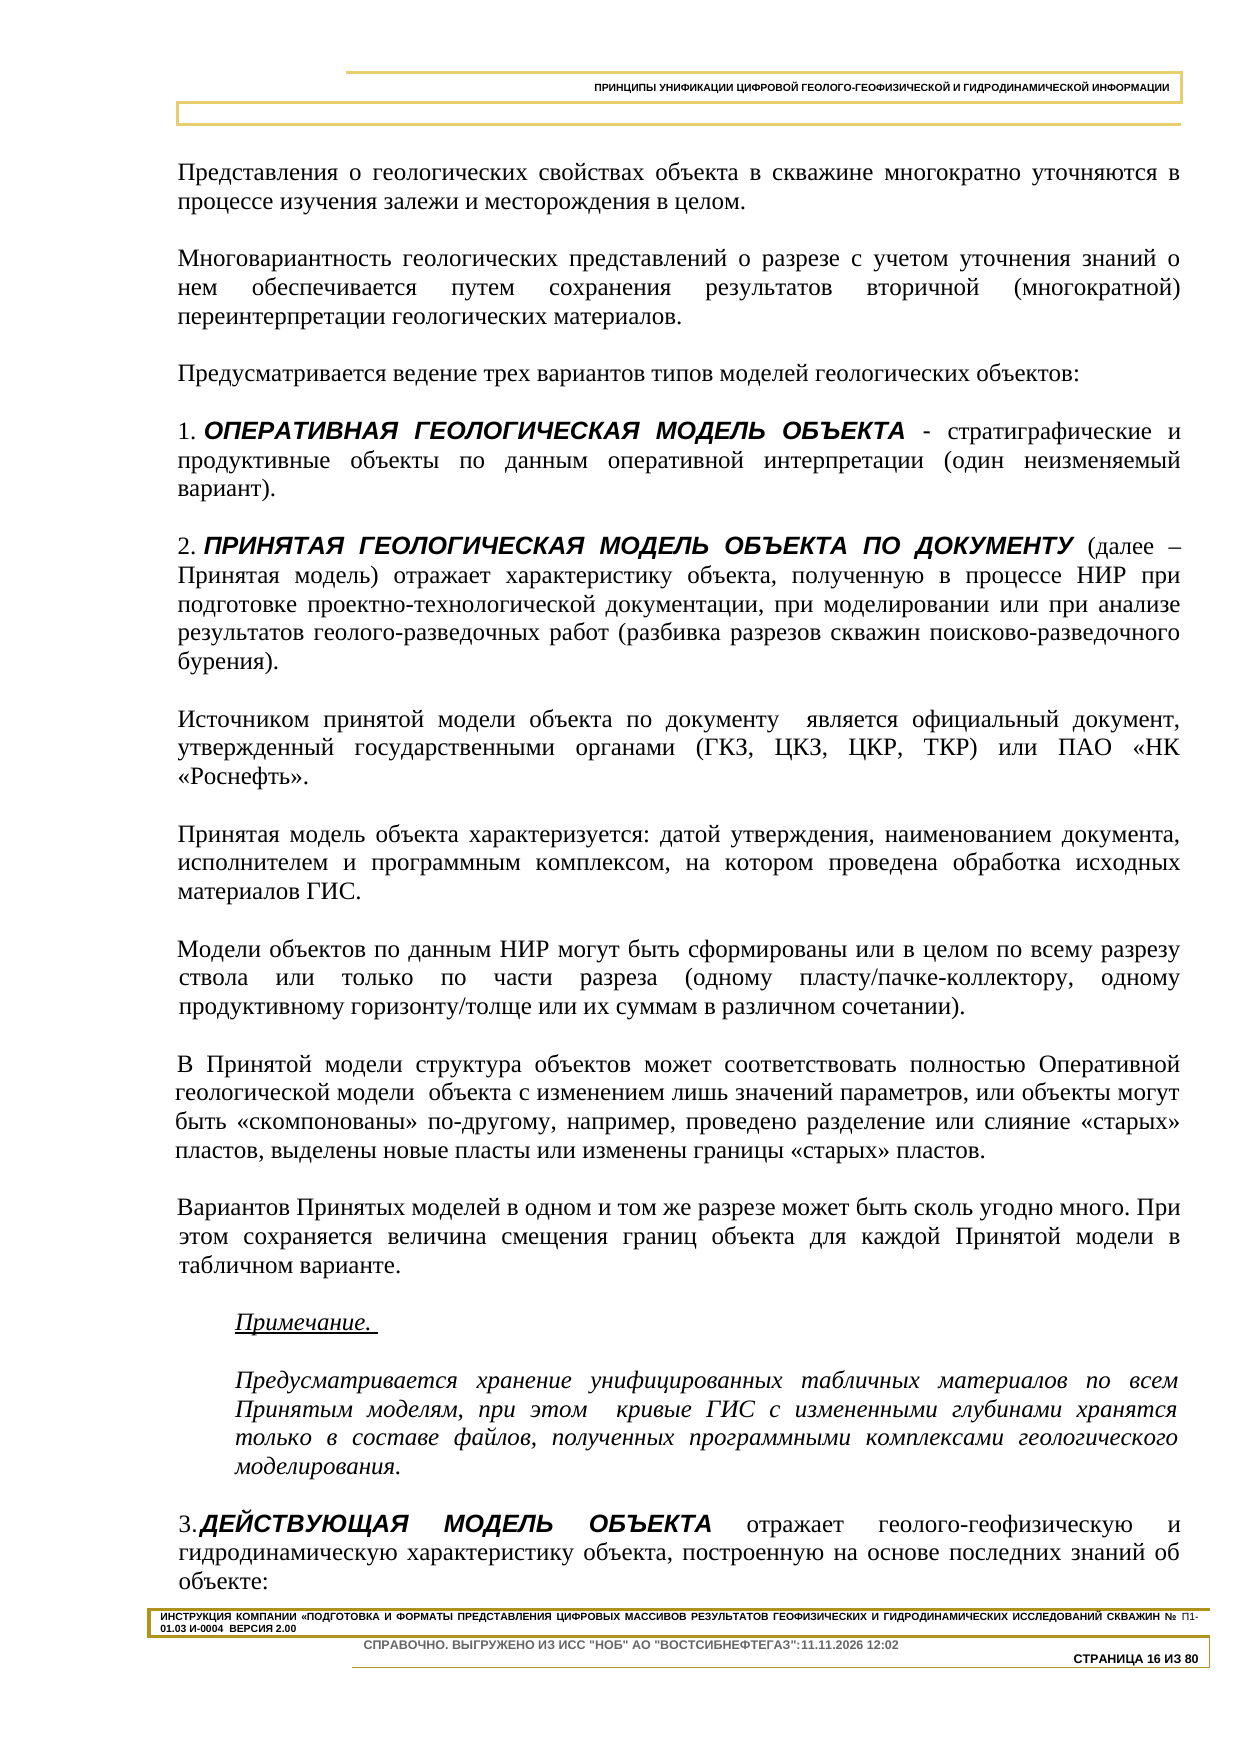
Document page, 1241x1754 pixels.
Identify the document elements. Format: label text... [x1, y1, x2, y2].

text В Принятой модели структура объектов может соответствовать полностью Оперативной геологической модели объекта с изменением лишь значений параметров, или объекты могут быть «скомпонованы» по-другому, например, проведено разделение или слияние «старых» пластов, выделены новые пласты или изменены границы «старых» пластов. [175, 1049, 1181, 1164]
text 1. ОПЕРАТИВНАЯ ГЕОЛОГИЧЕСКАЯ МОДЕЛЬ ОБЪЕКТА - стратиграфические и продуктивные объекты по данным оперативной интерпретации (один неизменяемый вариант). [177, 416, 1181, 502]
text Предусматривается хранение унифицированных табличных материалов по всем Принятым моделям, при этом кривые ГИС с измененными глубинами хранятся только в составе файлов, полученных программными комплексами геологического моделирования. [235, 1365, 1181, 1480]
text Модели объектов по данным НИР могут быть сформированы или в целом по всему разрезу ствола или только по части разреза (одному пласту/пачке-коллектору, одному продуктивному горизонту/толще или их суммам в различном сочетании). [177, 934, 1181, 1020]
text Предусматривается ведение трех вариантов типов моделей геологических объектов: [177, 358, 1181, 387]
text Принятая модель объекта характеризуется: датой утверждения, наименованием документа, исполнителем и программным комплексом, на котором проведена обработка исходных материалов ГИС. [177, 819, 1181, 905]
text Многовариантность геологических представлений о разрезе с учетом уточнения знаний о нем обеспечивается путем сохранения результатов вторичной (многократной) переинтерпретации геологических материалов. [177, 243, 1181, 330]
text 3. ДЕЙСТВУЮЩАЯ МОДЕЛЬ ОБЪЕКТА отражает геолого-геофизическую и гидродинамическую характеристику объекта, построенную на основе последних знаний об объекте: [178, 1509, 1181, 1595]
text 2. ПРИНЯТАЯ ГЕОЛОГИЧЕСКАЯ МОДЕЛЬ ОБЪЕКТА ПО ДОКУМЕНТУ (далее – Принятая модель) отражает характеристику объекта, полученную в процессе НИР при подготовке проектно-технологической документации, при моделировании или при анализе результатов геолого-разведочных работ (разбивка разрезов скважин поисково-разведочного бурения). [177, 531, 1181, 675]
text Вариантов Принятых моделей в одном и том же разрезе может быть сколь угодно много. При этом сохраняется величина смещения границ объекта для каждой Принятой модели в табличном варианте. [177, 1192, 1181, 1279]
text Источником принятой модели объекта по документу является официальный документ, утвержденный государственными органами (ГКЗ, ЦКЗ, ЦКР, ТКР) или ПАО «НК «Роснефть». [177, 704, 1181, 790]
text Примечание. [235, 1307, 1181, 1336]
text Представления о геологических свойствах объекта в скважине многократно уточняются в процессе изучения залежи и месторождения в целом. [177, 157, 1181, 215]
